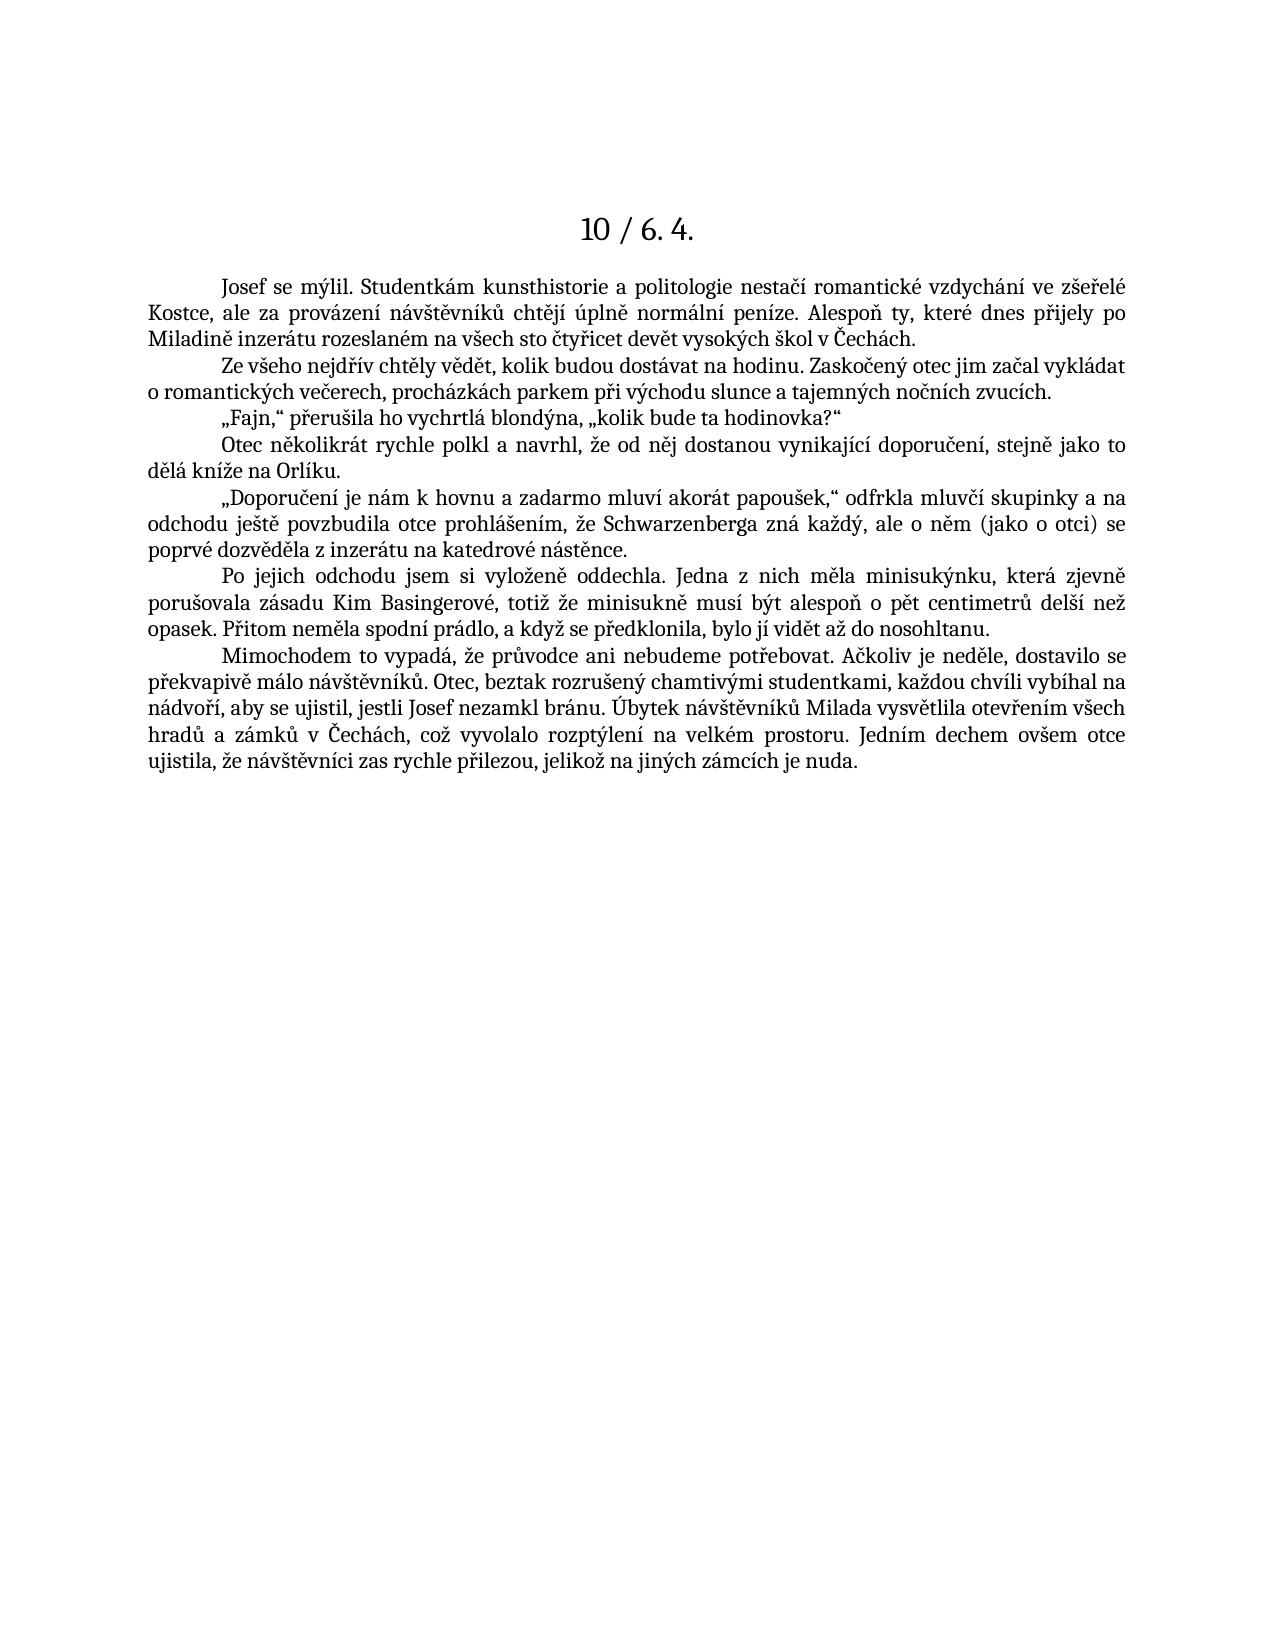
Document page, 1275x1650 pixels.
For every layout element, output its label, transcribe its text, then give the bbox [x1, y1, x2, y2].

text Po jejich odchodu jsem si vyloženě oddechla. Jedna z nich měla minisukýnku, která zjevně porušovala zásadu Kim Basingerové, totiž že minisukně musí být alespoň o pět centimetrů delší než opasek. Přitom neměla spodní prádlo, a když se předklonila, bylo jí vidět až do nosohltanu. [148, 563, 1127, 642]
text Josef se mýlil. Studentkám kunsthistorie a politologie nestačí romantické vzdychání ve zšeřelé Kostce, ale za provázení návštěvníků chtějí úplně normální peníze. Alespoň ty, které dnes přijely po Miladině inzerátu rozeslaném na všech sto čtyřicet devět vysokých škol v Čechách. [148, 273, 1127, 352]
subtitle 10 / 6. 4. [148, 210, 1127, 248]
text „Doporučení je nám k hovnu a zadarmo mluví akorát papoušek,“ odfrkla mluvčí skupinky a na odchodu ještě povzbudila otce prohlášením, že Schwarzenberga zná každý, ale o něm (jako o otci) se poprvé dozvěděla z inzerátu na katedrové nástěnce. [148, 484, 1127, 563]
text Ze všeho nejdřív chtěly vědět, kolik budou dostávat na hodinu. Zaskočený otec jim začal vykládat o romantických večerech, procházkách parkem při východu slunce a tajemných nočních zvucích. [148, 352, 1127, 405]
text Otec několikrát rychle polkl a navrhl, že od něj dostanou vynikající doporučení, stejně jako to dělá kníže na Orlíku. [148, 432, 1127, 484]
text Mimochodem to vypadá, že průvodce ani nebudeme potřebovat. Ačkoliv je neděle, dostavilo se překvapivě málo návštěvníků. Otec, beztak rozrušený chamtivými studentkami, každou chvíli vybíhal na nádvoří, aby se ujistil, jestli Josef nezamkl bránu. Úbytek návštěvníků Milada vysvětlila otevřením všech hradů a zámků v Čechách, což vyvolalo rozptýlení na velkém prostoru. Jedním dechem ovšem otce ujistila, že návštěvníci zas rychle přilezou, jelikož na jiných zámcích je nuda. [148, 642, 1127, 774]
text „Fajn,“ přerušila ho vychrtlá blondýna, „kolik bude ta hodinovka?“ [148, 405, 1127, 432]
